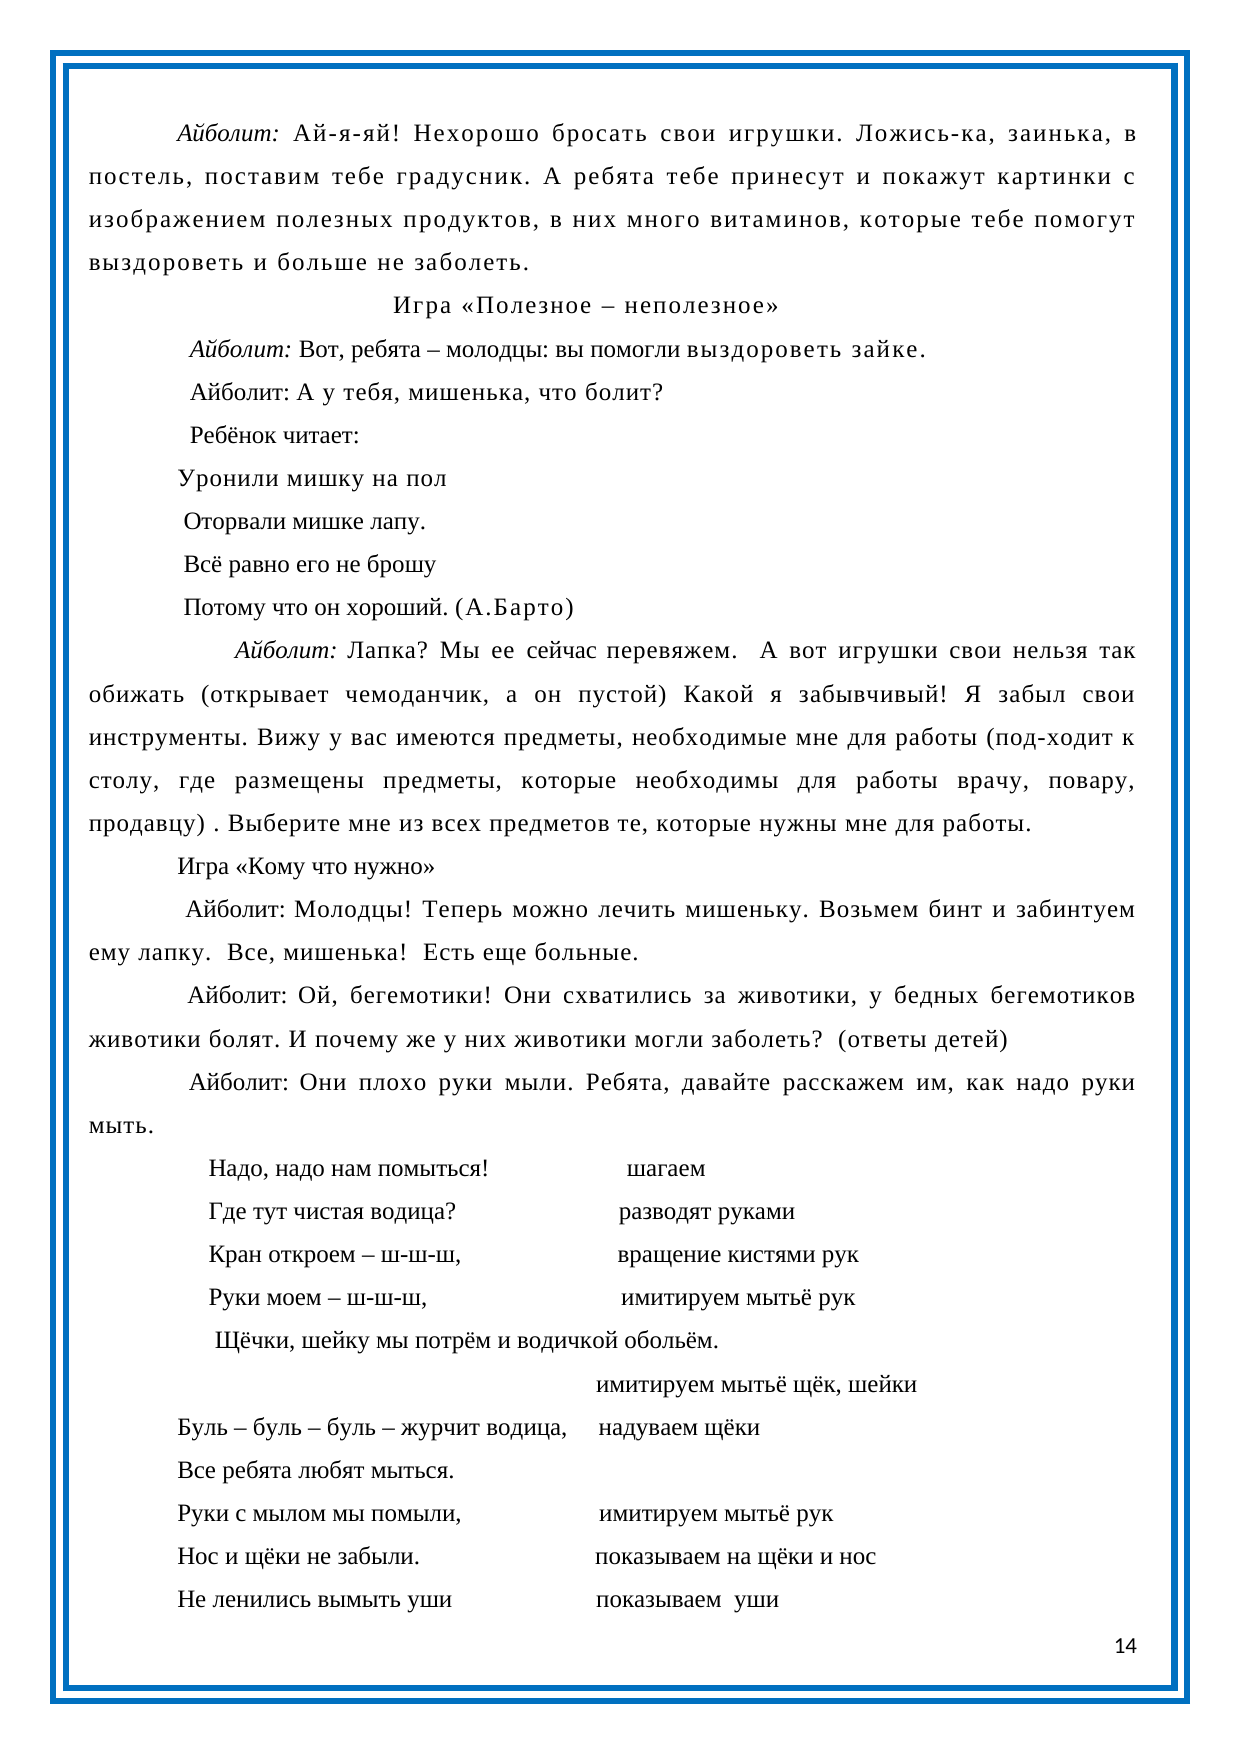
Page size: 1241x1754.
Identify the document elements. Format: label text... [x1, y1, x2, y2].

text Уронили мишку на пол [88, 463, 1137, 492]
text Айболит: Лапка? Мы ее сейчас перевяжем. А вот игрушки свои нельзя так обижать (открывает чемоданчик, а он пустой) Какой я забывчивый! Я забыл свои инструменты. Вижу у вас имеются предметы, необходимые мне для работы (под-ходит к столу, где размещены предметы, которые необходимы для работы врачу, повару, продавцу) . Выберите мне из всех предметов те, которые нужны мне для работы. [88, 636, 1137, 837]
text Не ленились вымыть уши показываем уши [88, 1584, 1137, 1613]
text Руки моем – ш-ш-ш, имитируем мытьё рук [88, 1282, 1137, 1311]
text Оторвали мишке лапу. [88, 506, 1137, 535]
text Кран откроем – ш-ш-ш, вращение кистями рук [88, 1239, 1137, 1268]
text Потому что он хороший. (А.Барто) [88, 592, 1137, 621]
text Надо, надо нам помыться! шагаем [88, 1153, 1137, 1182]
text Айболит: Ой, бегемотики! Они схватились за животики, у бедных бегемотиков животики болят. И почему же у них животики могли заболеть? (ответы детей) [88, 981, 1137, 1052]
text Щёчки, шейку мы потрём и водичкой обольём. [88, 1326, 1137, 1354]
text Игра «Полезное – неполезное» [88, 291, 1137, 319]
text Айболит: Молодцы! Теперь можно лечить мишеньку. Возьмем бинт и забинтуем ему лапку. Все, мишенька! Есть еще больные. [88, 894, 1137, 966]
text Айболит: Они плохо руки мыли. Ребята, давайте расскажем им, как надо руки мыть. [88, 1067, 1137, 1139]
text Ребёнок читает: [88, 420, 1137, 449]
text Руки с мылом мы помыли, имитируем мытьё рук [88, 1498, 1137, 1527]
text Где тут чистая водица? разводят руками [88, 1196, 1137, 1225]
text Игра «Кому что нужно» [88, 851, 1137, 880]
text имитируем мытьё щёк, шейки [88, 1369, 1137, 1397]
text Буль – буль – буль – журчит водица, надуваем щёки [88, 1412, 1137, 1441]
text Айболит: Ай-я-яй! Нехорошо бросать свои игрушки. Ложись-ка, заинька, в постель, поставим тебе градусник. А ребята тебе принесут и покажут картинки с изображением полезных продуктов, в них много витаминов, которые тебе помогут выздороветь и больше не заболеть. [88, 118, 1137, 276]
text Айболит: А у тебя, мишенька, что болит? [88, 377, 1137, 406]
text Всё равно его не брошу [88, 549, 1137, 578]
text Все ребята любят мыться. [88, 1455, 1137, 1484]
text Нос и щёки не забыли. показываем на щёки и нос [88, 1541, 1137, 1570]
text Айболит: Вот, ребята – молодцы: вы помогли выздороветь зайке. [88, 334, 1137, 362]
